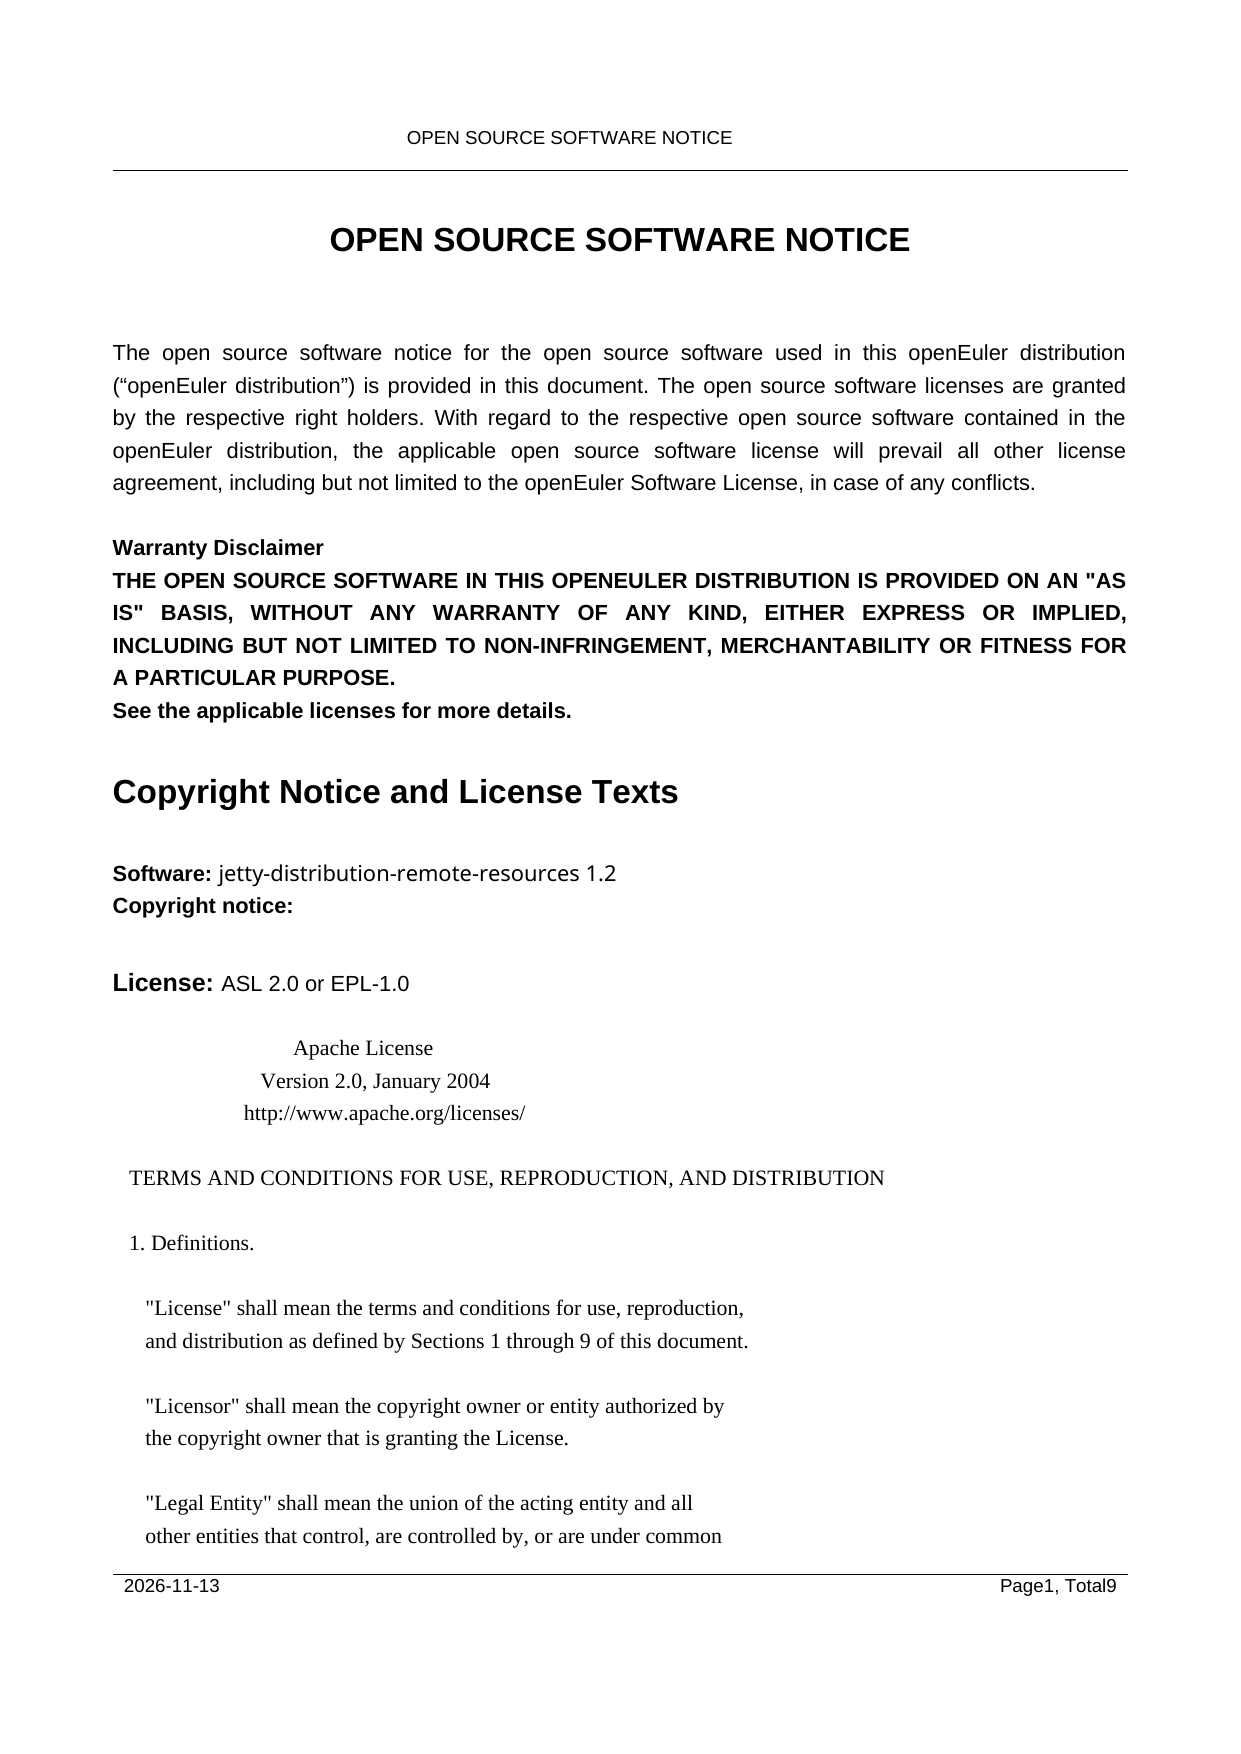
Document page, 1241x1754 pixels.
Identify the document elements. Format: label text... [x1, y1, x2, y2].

text OPEN SOURCE SOFTWARE NOTICE [112, 206, 1128, 271]
text Warranty Disclaimer [112, 531, 1128, 564]
text THE OPEN SOURCE SOFTWARE IN THIS OPENEULER DISTRIBUTION IS PROVIDED ON AN "AS IS" BASIS, WITHOUT ANY WARRANTY OF ANY KIND, EITHER EXPRESS OR IMPLIED, INCLUDING BUT NOT LIMITED TO NON-INFRINGEMENT, MERCHANTABILITY OR FITNESS FOR A PARTICULAR PURPOSE. See the applicable licenses for more details. [112, 564, 1128, 726]
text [112, 999, 1128, 1551]
text Copyright Notice and License Texts [112, 759, 1128, 824]
text Copyright notice: [112, 889, 1128, 921]
text The open source software notice for the open source software used in this openEuler distribution (“openEuler distribution”) is provided in this document. The open source software licenses are granted by the respective right holders. With regard to the respective open source software contained in the openEuler distribution, the applicable open source software license will prevail all other license agreement, including but not limited to the openEuler Software License, in case of any conflicts. [112, 336, 1128, 499]
title Software: jetty-distribution-remote-resources 1.2 [112, 856, 1128, 889]
text License: ASL 2.0 or EPL-1.0 [112, 966, 1128, 999]
